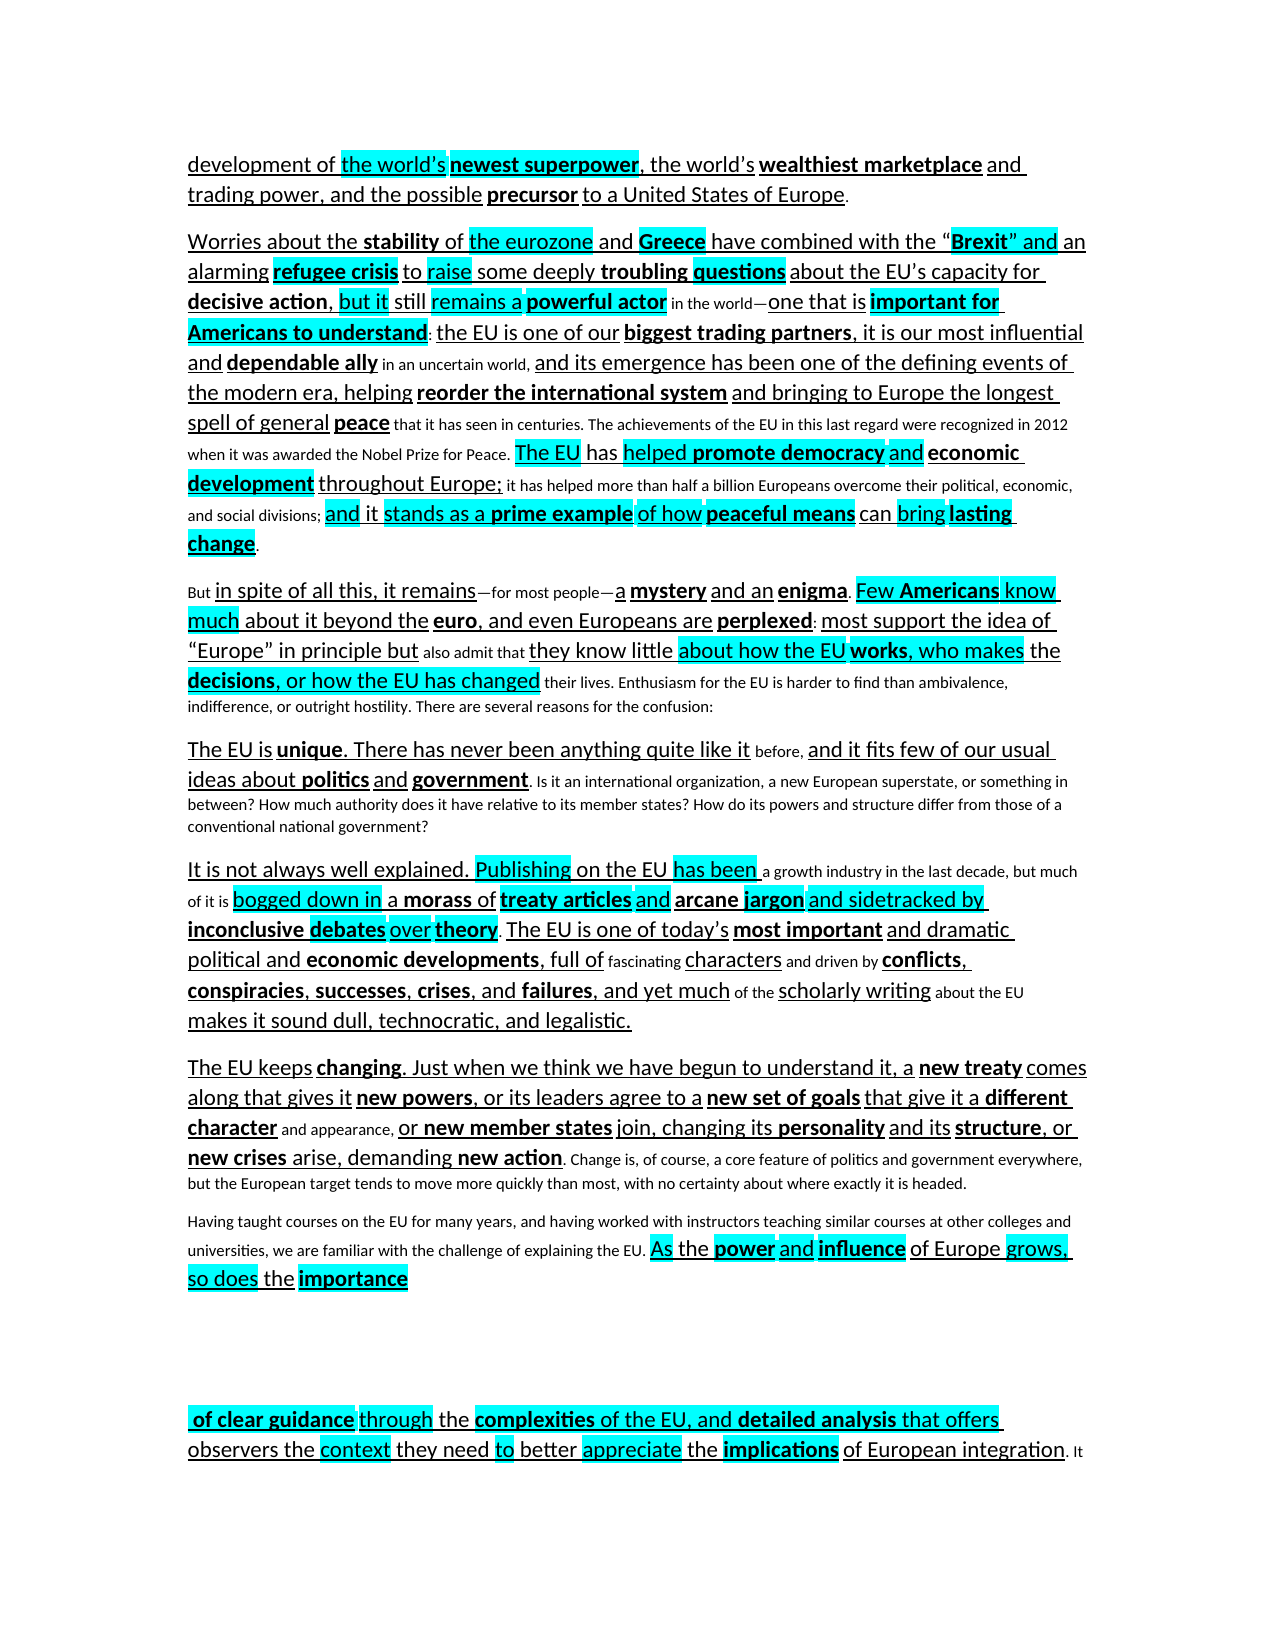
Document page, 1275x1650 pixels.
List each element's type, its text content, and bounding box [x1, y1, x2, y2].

text Having taught courses on the EU for many years, and having worked with instructors teaching similar courses at other colleges and universities, we are familiar with the challenge of explaining the EU. As the power and influence of Europe grows, so does the importance [187, 1212, 1087, 1292]
text Worries about the stability of the eurozone and Greece have combined with the “Brexit” and an alarming refugee crisis to raise some deeply troubling questions about the EU’s capacity for decisive action, but it still remains a powerful actor in the world—one that is important for Americans to understand: the EU is one of our biggest trading partners, it is our most influential and dependable ally in an uncertain world, and its emergence has been one of the defining events of the modern era, helping reorder the international system and bringing to Europe the longest spell of general peace that it has seen in centuries. The achievements of the EU in this last regard were recognized in 2012 when it was awarded the Nobel Prize for Peace. The EU has helped promote democracy and economic development throughout Europe; it has helped more than half a billion Europeans overcome their political, economic, and social divisions; and it stands as a prime example of how peaceful means can bring lasting change. [187, 227, 1087, 557]
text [187, 1405, 1087, 1463]
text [187, 150, 1087, 208]
text The EU keeps changing. Just when we think we have begun to understand it, a new treaty comes along that gives it new powers, or its leaders agree to a new set of goals that give it a different character and appearance, or new member states join, changing its personality and its structure, or new crises arise, demanding new action. Change is, of course, a core feature of politics and government everywhere, but the European target tends to move more quickly than most, with no certainty about where exactly it is headed. [187, 1053, 1087, 1193]
text But in spite of all this, it remains—for most people—a mystery and an enigma. Few Americans know much about it beyond the euro, and even Europeans are perplexed: most support the idea of “Europe” in principle but also admit that they know little about how the EU works, who makes the decisions, or how the EU has changed their lives. Enthusiasm for the EU is harder to find than ambivalence, indifference, or outright hostility. There are several reasons for the confusion: [187, 576, 1087, 717]
text It is not always well explained. Publishing on the EU has been a growth industry in the last decade, but much of it is bogged down in a morass of treaty articles and arcane jargon and sidetracked by inconclusive debates over theory. The EU is one of today’s most important and dramatic political and economic developments, full of fascinating characters and driven by conflicts, conspiracies, successes, crises, and failures, and yet much of the scholarly writing about the EU makes it sound dull, technocratic, and legalistic. [187, 855, 1087, 1034]
text The EU is unique. There has never been anything quite like it before, and it fits few of our usual ideas about politics and government. Is it an international organization, a new European superstate, or something in between? How much authority does it have relative to its member states? How do its powers and structure differ from those of a conventional national government? [187, 735, 1087, 837]
